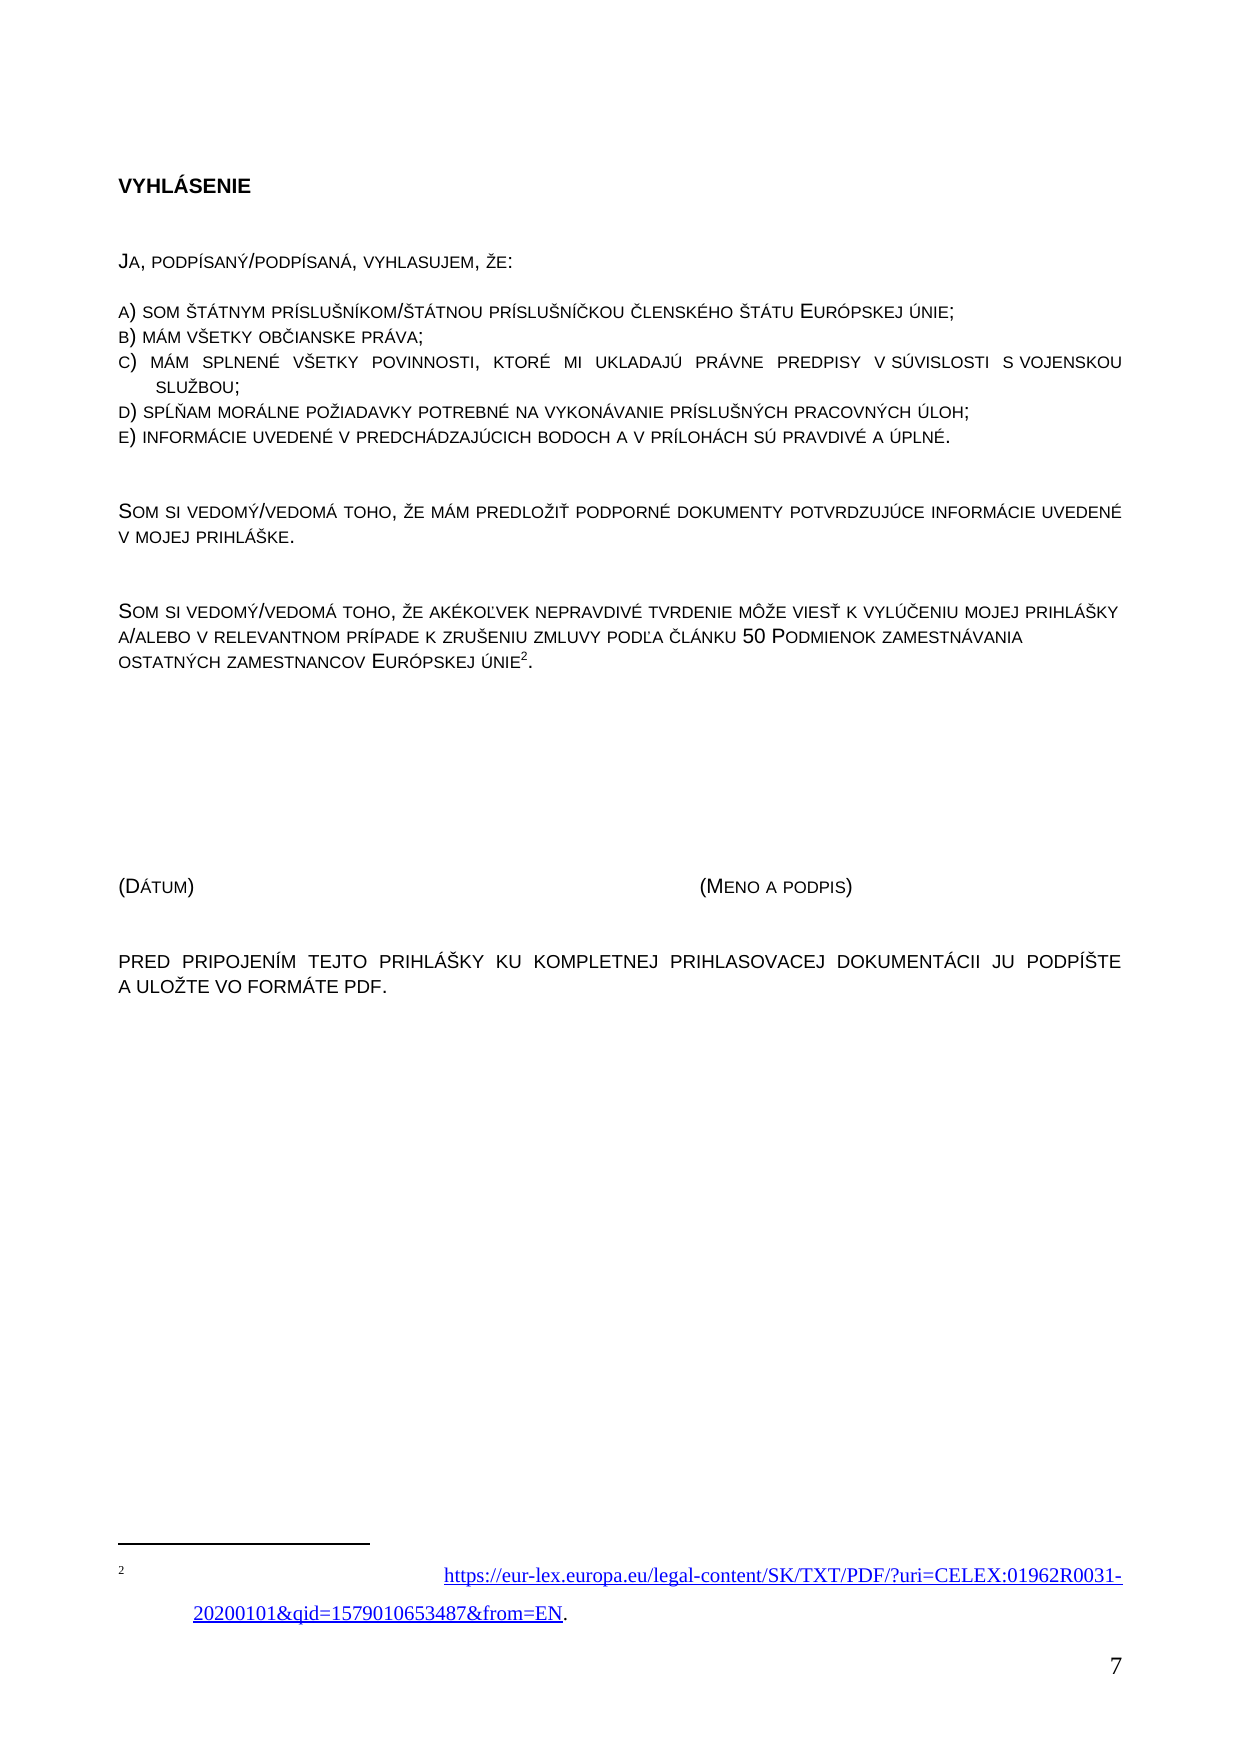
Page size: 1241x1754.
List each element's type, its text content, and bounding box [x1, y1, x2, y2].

text (Dátum) (Meno a podpis) [118, 873, 1122, 898]
text d) spĺňam morálne požiadavky potrebné na vykonávanie príslušných pracovných úloh; [118, 398, 1122, 423]
text c) mám splnené všetky povinnosti, ktoré mi ukladajú právne predpisy v súvislosti s vojenskou službou; [118, 348, 1122, 398]
text e) informácie uvedené v predchádzajúcich bodoch a v prílohách sú pravdivé a úplné. [118, 423, 1122, 448]
text Ja, podpísaný/podpísaná, vyhlasujem, že: [118, 248, 1122, 273]
text PRED PRIPOJENÍM TEJTO PRIHLÁŠKY KU KOMPLETNEJ PRIHLASOVACEJ DOKUMENTÁCII JU PODPÍŠTE A ULOŽTE VO FORMÁTE PDF. [118, 948, 1122, 998]
text Som si vedomý/vedomá toho, že mám predložiť podporné dokumenty potvrdzujúce informácie uvedené v mojej prihláške. [118, 498, 1122, 548]
text Som si vedomý/vedomá toho, že akékoľvek nepravdivé tvrdenie môže viesť k vylúčeniu mojej prihlášky a/alebo v relevantnom prípade k zrušeniu zmluvy podľa článku 50 Podmienok zamestnávania ostatných zamestnancov Európskej únie. [118, 598, 1122, 673]
text b) mám všetky občianske práva; [118, 323, 1122, 348]
text VYHLÁSENIE [118, 173, 1122, 198]
text a) som štátnym príslušníkom/štátnou príslušníčkou členského štátu Európskej únie; [118, 298, 1122, 323]
